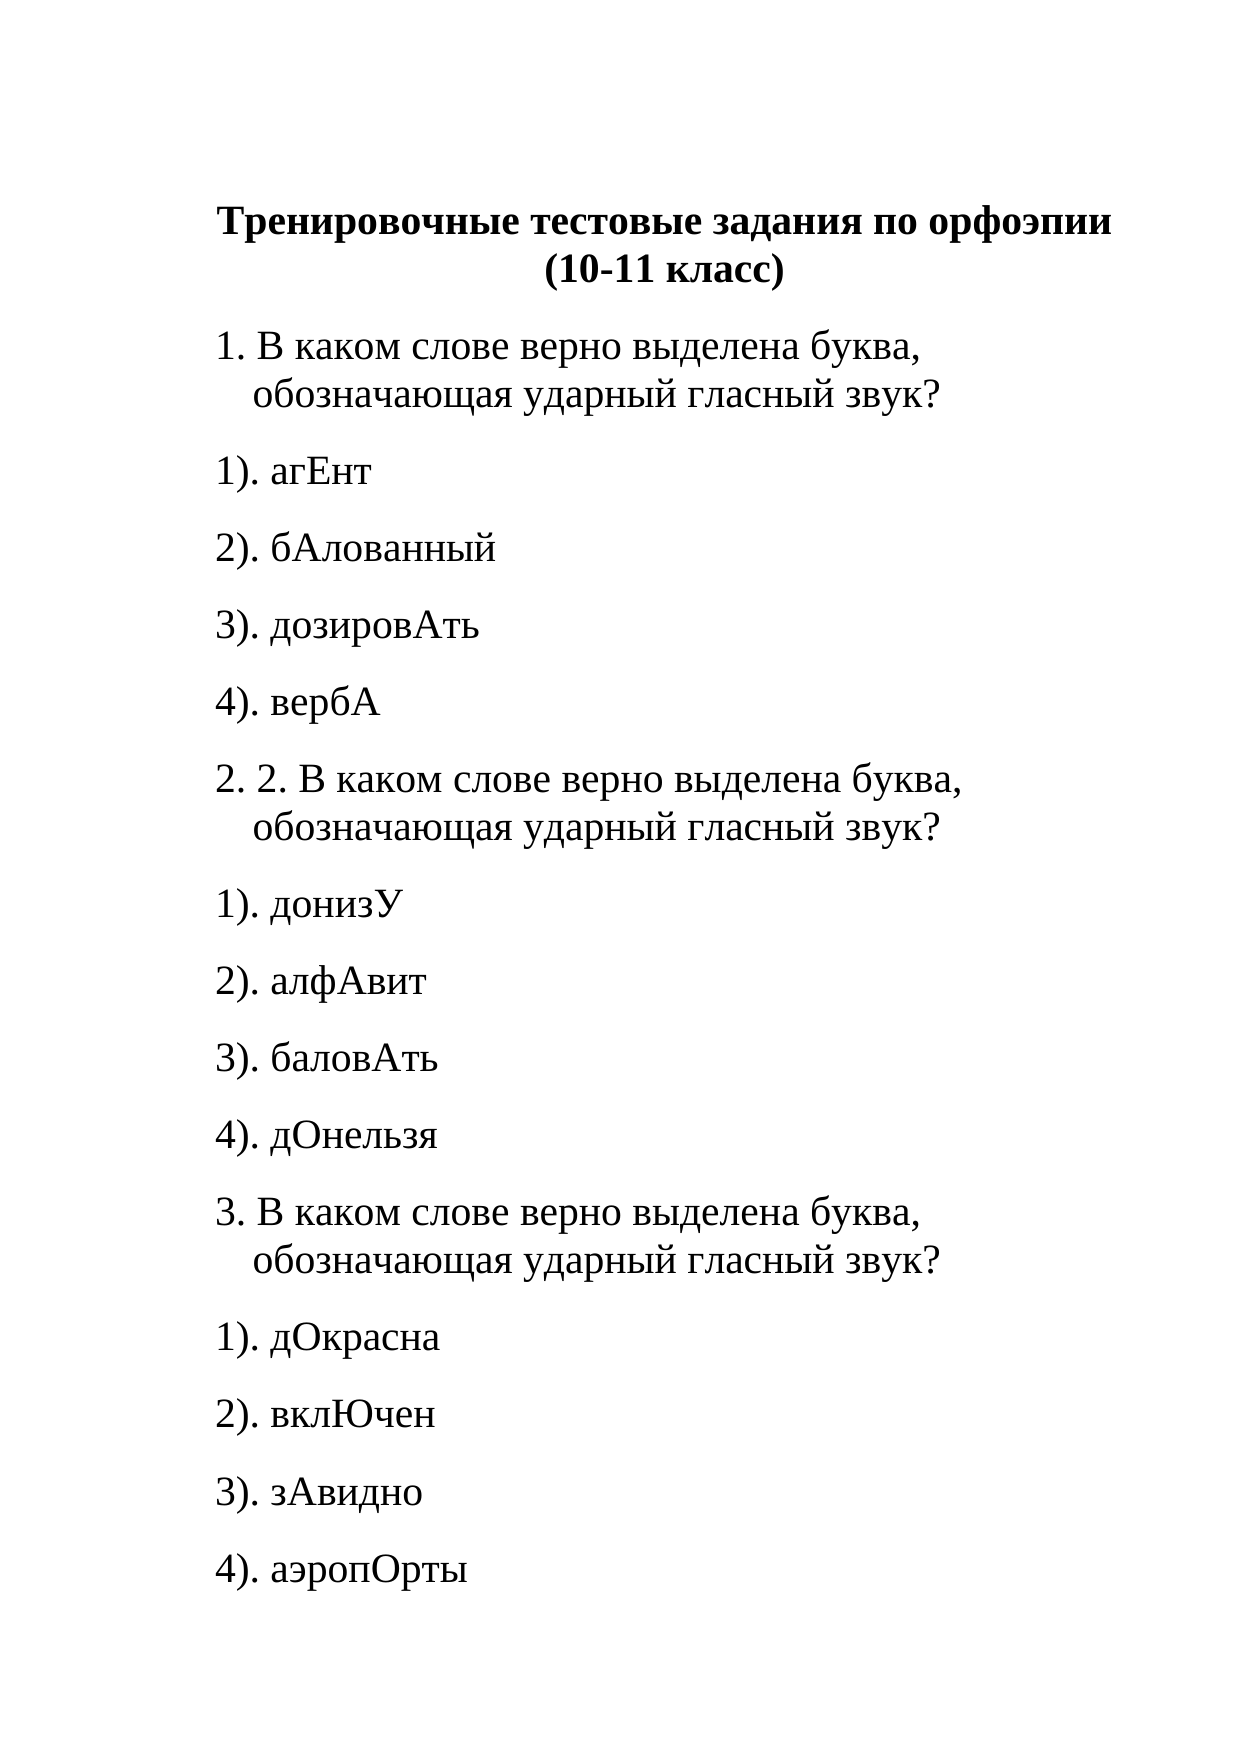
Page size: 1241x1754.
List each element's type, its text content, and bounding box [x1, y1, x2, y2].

text 2.​ 2. В каком слове верно выделена буква, обозначающая ударный гласный звук? [215, 753, 1152, 849]
text 1). дОкрасна [215, 1312, 1152, 1360]
text 3). баловАть [215, 1033, 1152, 1081]
text 2). вклЮчен [215, 1389, 1152, 1437]
text 2). бАлованный [215, 522, 1152, 570]
text 1). донизУ [215, 878, 1152, 926]
text 4). дОнельзя [215, 1110, 1152, 1158]
text 3.​ В каком слове верно выделена буква, обозначающая ударный гласный звук? [215, 1187, 1152, 1283]
text 4). аэропОрты [215, 1543, 1152, 1591]
text Тренировочные тестовые задания по орфоэпии (10-11 класс) [177, 195, 1152, 291]
text 3). зАвидно [215, 1466, 1152, 1514]
text 2). алфАвит [215, 956, 1152, 1003]
text 4). вербА [215, 676, 1152, 724]
text 3). дозировАть [215, 599, 1152, 647]
text 1.​ В каком слове верно выделена буква, обозначающая ударный гласный звук? [215, 320, 1152, 416]
text 1). агЕнт [215, 445, 1152, 493]
